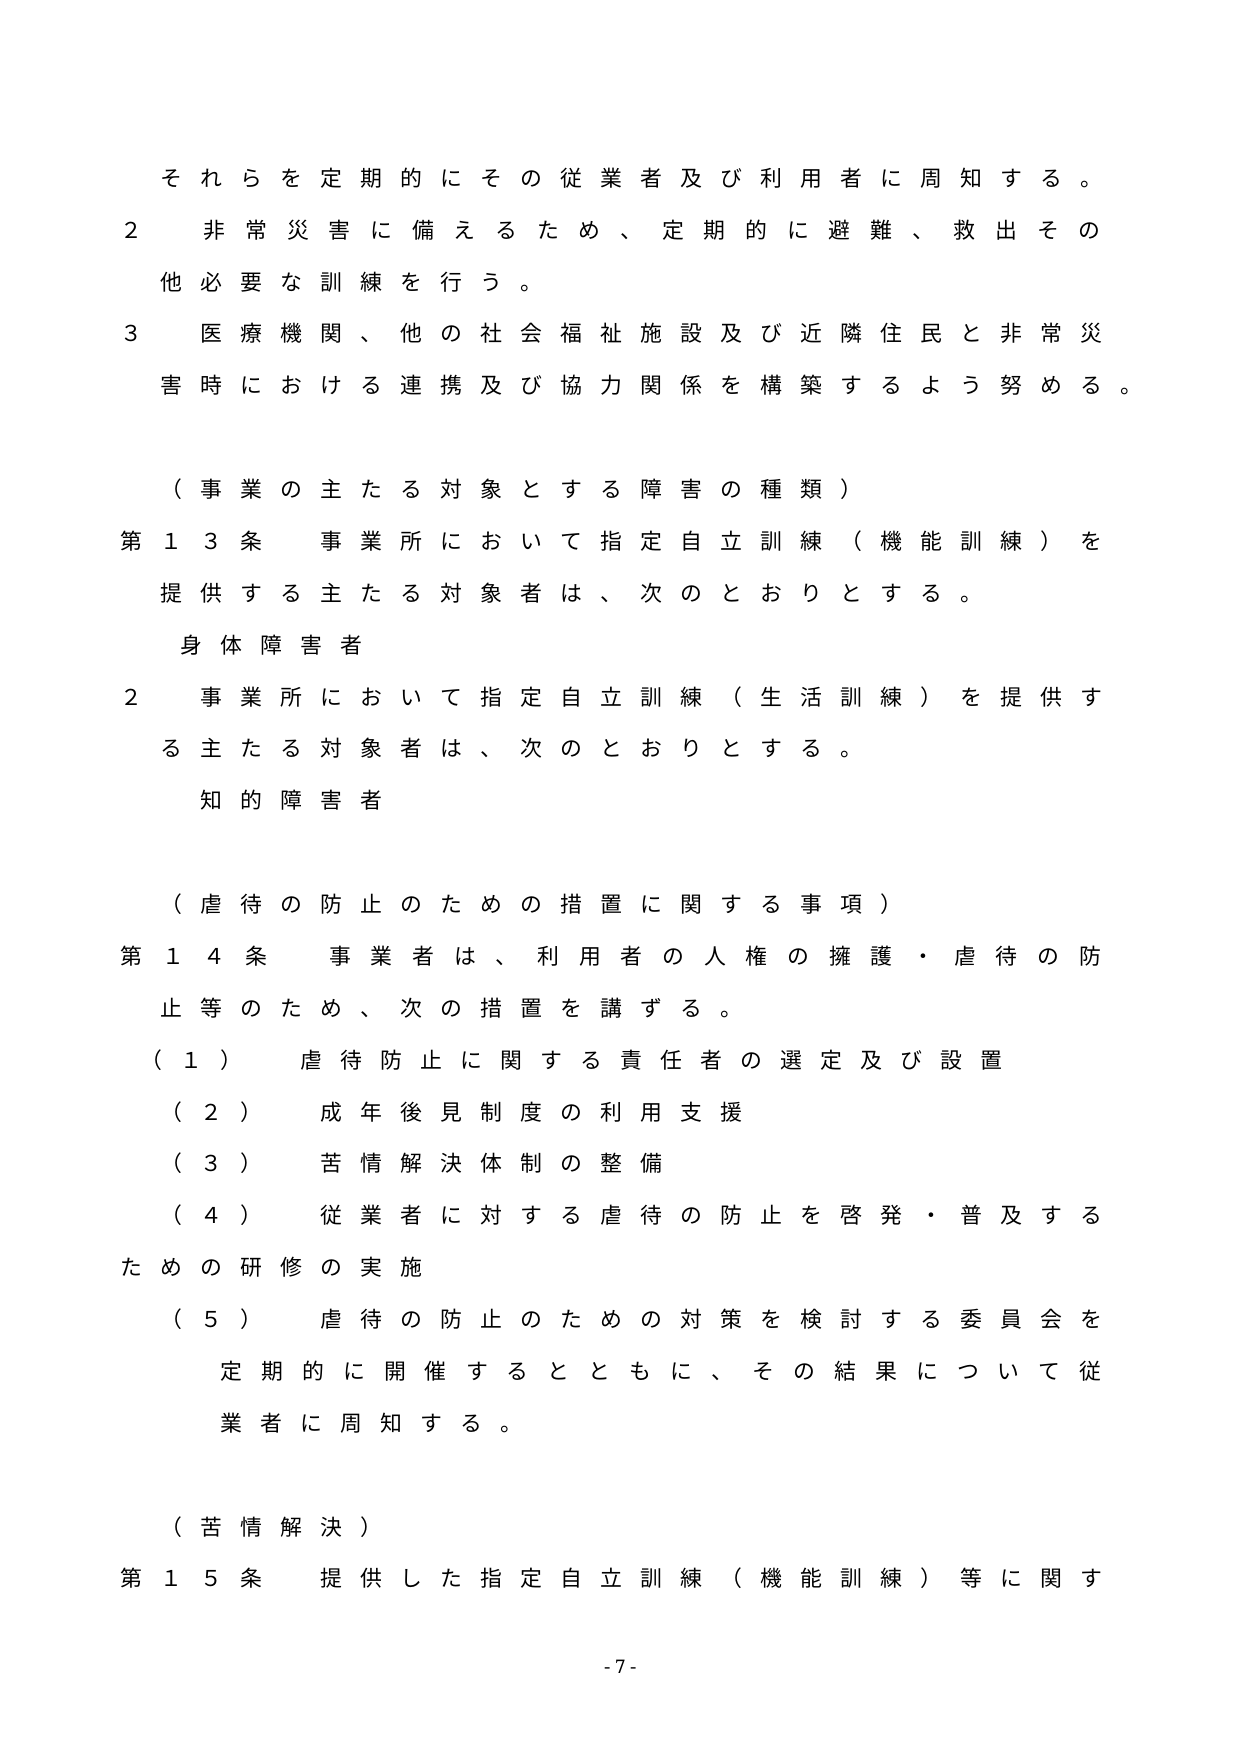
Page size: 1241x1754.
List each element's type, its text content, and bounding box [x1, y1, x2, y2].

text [120, 151, 1120, 203]
text （苦情解決） [120, 1499, 1120, 1551]
text （１） 虐待防止に関する責任者の選定及び設置 [140, 1033, 1120, 1084]
text ２ 事業所において指定自立訓練（生活訓練）を提供する主たる対象者は、次のとおりとする。 [120, 669, 1120, 773]
text 第１３条 事業所において指定自立訓練（機能訓練）を提供する主たる対象者は、次のとおりとする。 [120, 514, 1120, 618]
text ２ 非常災害に備えるため、定期的に避難、救出その他必要な訓練を行う。 [120, 203, 1120, 306]
text 身体障害者 [120, 618, 1120, 669]
text 第１４条 事業者は、利用者の人権の擁護・虐待の防止等のため、次の措置を講ずる。 [120, 929, 1120, 1033]
text 知的障害者 [120, 773, 1120, 825]
text （虐待の防止のための措置に関する事項） [120, 877, 1120, 929]
text ３ 医療機関、他の社会福祉施設及び近隣住民と非常災害時における連携及び協力関係を構築するよう努める。 [120, 306, 1120, 410]
text （事業の主たる対象とする障害の種類） [120, 462, 1120, 514]
text （２） 成年後見制度の利用支援 [141, 1084, 1120, 1136]
text （３） 苦情解決体制の整備 [141, 1136, 1120, 1188]
text （５） 虐待の防止のための対策を検討する委員会を定期的に開催するとともに、その結果について従業者に周知する。 [144, 1292, 1120, 1448]
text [120, 1551, 1120, 1603]
text （４） 従業者に対する虐待の防止を啓発・普及するための研修の実施 [120, 1188, 1120, 1292]
